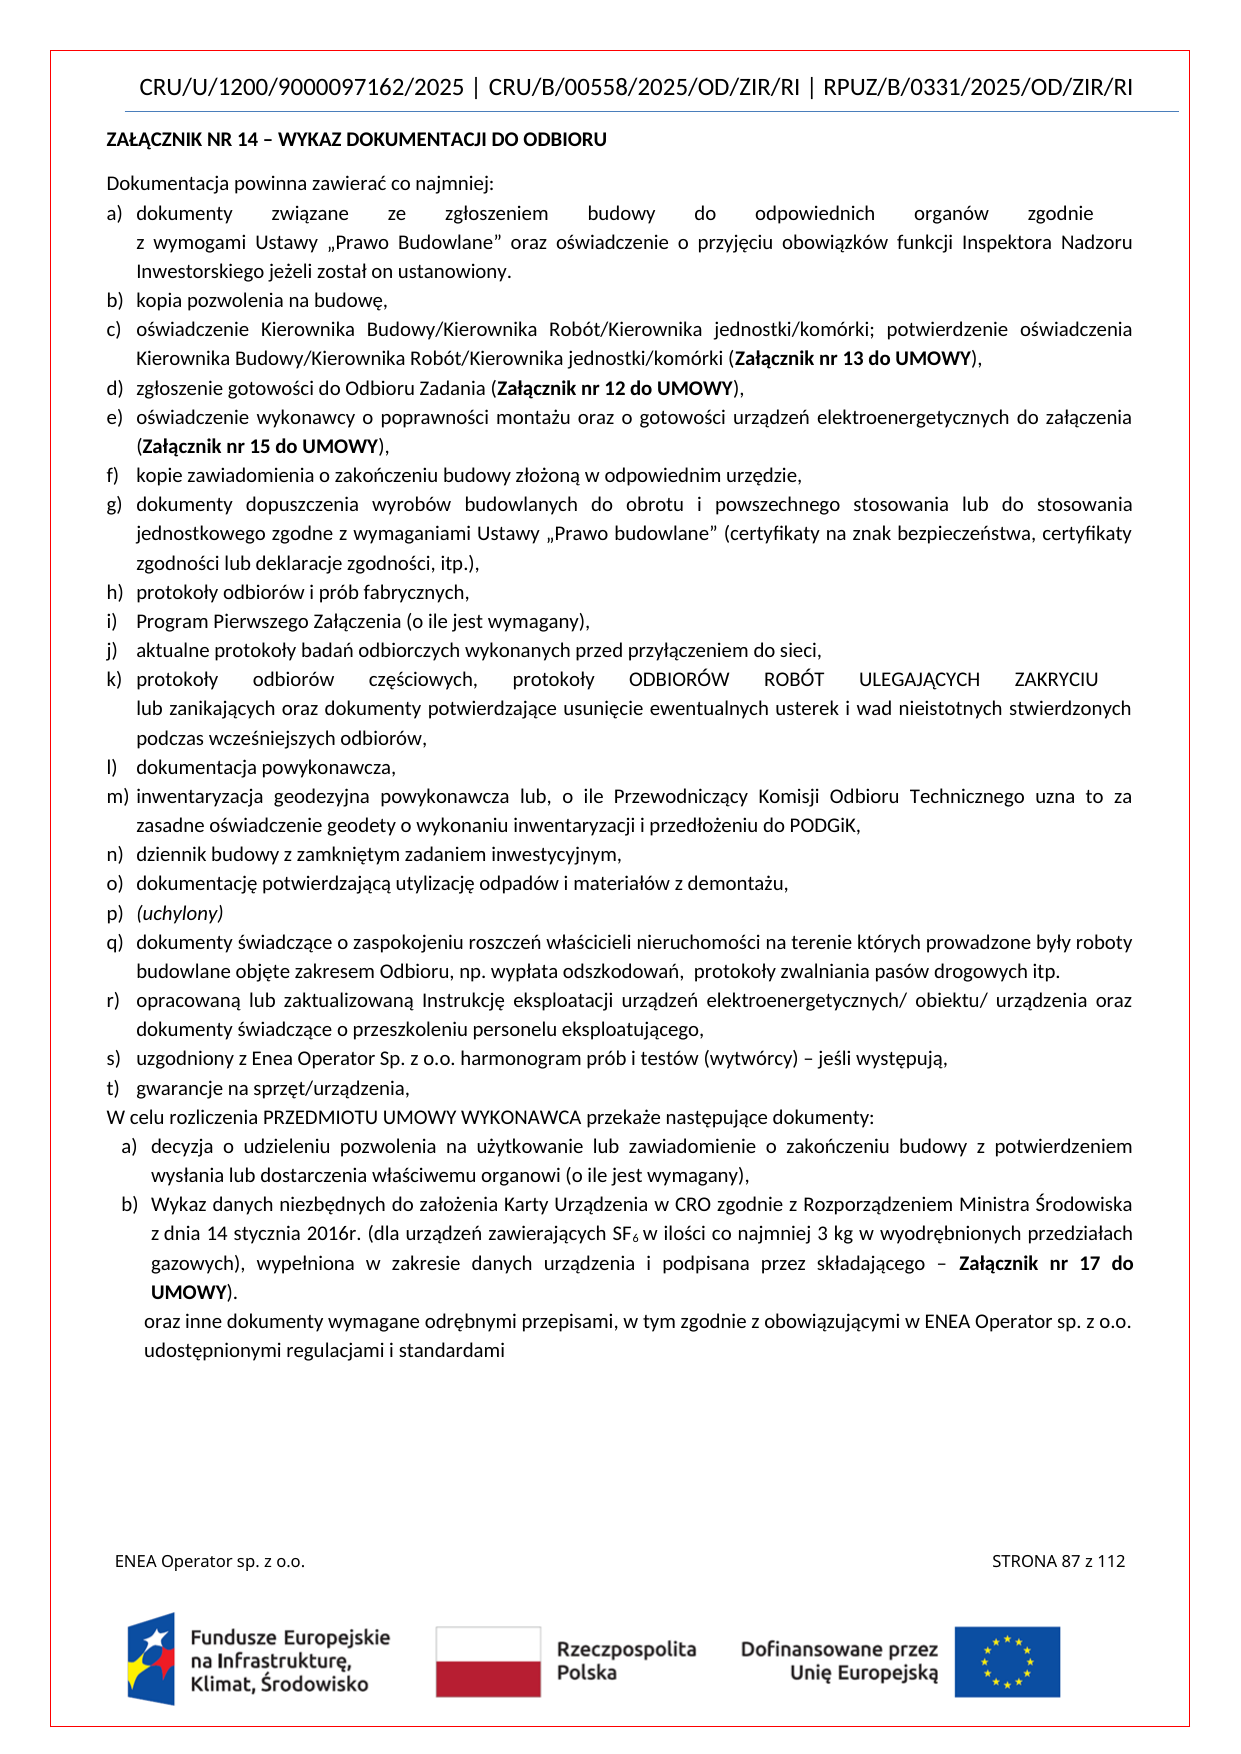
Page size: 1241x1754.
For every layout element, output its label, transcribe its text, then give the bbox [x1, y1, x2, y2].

list kopie zawiadomienia o zakończeniu budowy złożoną w odpowiednim urzędzie, [106, 462, 1134, 488]
list gwarancje na sprzęt/urządzenia, [106, 1075, 1134, 1100]
text oraz inne dokumenty wymagane odrębnymi przepisami, w tym zgodnie z obowiązującymi w ENEA Operator sp. z o.o. udostępnionymi regulacjami i standardami [144, 1308, 1134, 1363]
list zgłoszenie gotowości do Odbioru Zadania (Załącznik nr 12 do UMOWY), [106, 375, 1134, 400]
list Wykaz danych niezbędnych do założenia Karty Urządzenia w CRO zgodnie z Rozporządzeniem Ministra Środowiska z dnia 14 stycznia 2016r. (dla urządzeń zawierających SF6 w ilości co najmniej 3 kg w wyodrębnionych przedziałach gazowych), wypełniona w zakresie danych urządzenia i podpisana przez składającego – Załącznik nr 17 do UMOWY). [121, 1191, 1134, 1304]
text Dokumentacja powinna zawierać co najmniej: [106, 171, 1134, 196]
list inwentaryzacja geodezyjna powykonawcza lub, o ile Przewodniczący Komisji Odbioru Technicznego uzna to za zasadne oświadczenie geodety o wykonaniu inwentaryzacji i przedłożeniu do PODGiK, [106, 783, 1134, 838]
list oświadczenie wykonawcy o poprawności montażu oraz o gotowości urządzeń elektroenergetycznych do załączenia (Załącznik nr 15 do UMOWY), [106, 404, 1134, 458]
list dziennik budowy z zamkniętym zadaniem inwestycyjnym, [106, 841, 1134, 867]
text ZAŁĄCZNIK NR 14 – WYKAZ DOKUMENTACJI DO ODBIORU [106, 126, 1134, 152]
list dokumenty związane ze zgłoszeniem budowy do odpowiednich organów zgodnie z wymogami Ustawy „Prawo Budowlane” oraz oświadczenie o przyjęciu obowiązków funkcji Inspektora Nadzoru Inwestorskiego jeżeli został on ustanowiony. [106, 200, 1134, 283]
list aktualne protokoły badań odbiorczych wykonanych przed przyłączeniem do sieci, [106, 637, 1134, 663]
list decyzja o udzieleniu pozwolenia na użytkowanie lub zawiadomienie o zakończeniu budowy z potwierdzeniem wysłania lub dostarczenia właściwemu organowi (o ile jest wymagany), [121, 1133, 1134, 1188]
list kopia pozwolenia na budowę, [106, 287, 1134, 313]
list Program Pierwszego Załączenia (o ile jest wymagany), [106, 608, 1134, 633]
list protokoły odbiorów częściowych, protokoły ODBIORÓW ROBÓT ULEGAJĄCYCH ZAKRYCIU lub zanikających oraz dokumenty potwierdzające usunięcie ewentualnych usterek i wad nieistotnych stwierdzonych podczas wcześniejszych odbiorów, [106, 666, 1134, 750]
list dokumentację potwierdzającą utylizację odpadów i materiałów z demontażu, [106, 871, 1134, 896]
list dokumenty dopuszczenia wyrobów budowlanych do obrotu i powszechnego stosowania lub do stosowania jednostkowego zgodne z wymaganiami Ustawy „Prawo budowlane” (certyfikaty na znak bezpieczeństwa, certyfikaty zgodności lub deklaracje zgodności, itp.), [106, 491, 1134, 575]
list uzgodniony z Enea Operator Sp. z o.o. harmonogram prób i testów (wytwórcy) – jeśli występują, [106, 1046, 1134, 1071]
list dokumentacja powykonawcza, [106, 754, 1134, 779]
list protokoły odbiorów i prób fabrycznych, [106, 579, 1134, 604]
list dokumenty świadczące o zaspokojeniu roszczeń właścicieli nieruchomości na terenie których prowadzone były roboty budowlane objęte zakresem Odbioru, np. wypłata odszkodowań, protokoły zwalniania pasów drogowych itp. [106, 929, 1134, 983]
picture [106, 1589, 1074, 1726]
list (uchylony) [106, 900, 1134, 925]
text W celu rozliczenia PRZEDMIOTU UMOWY WYKONAWCA przekaże następujące dokumenty: [106, 1104, 1134, 1129]
list oświadczenie Kierownika Budowy/Kierownika Robót/Kierownika jednostki/komórki; potwierdzenie oświadczenia Kierownika Budowy/Kierownika Robót/Kierownika jednostki/komórki (Załącznik nr 13 do UMOWY), [106, 316, 1134, 371]
list opracowaną lub zaktualizowaną Instrukcję eksploatacji urządzeń elektroenergetycznych/ obiektu/ urządzenia oraz dokumenty świadczące o przeszkoleniu personelu eksploatującego, [106, 987, 1134, 1042]
